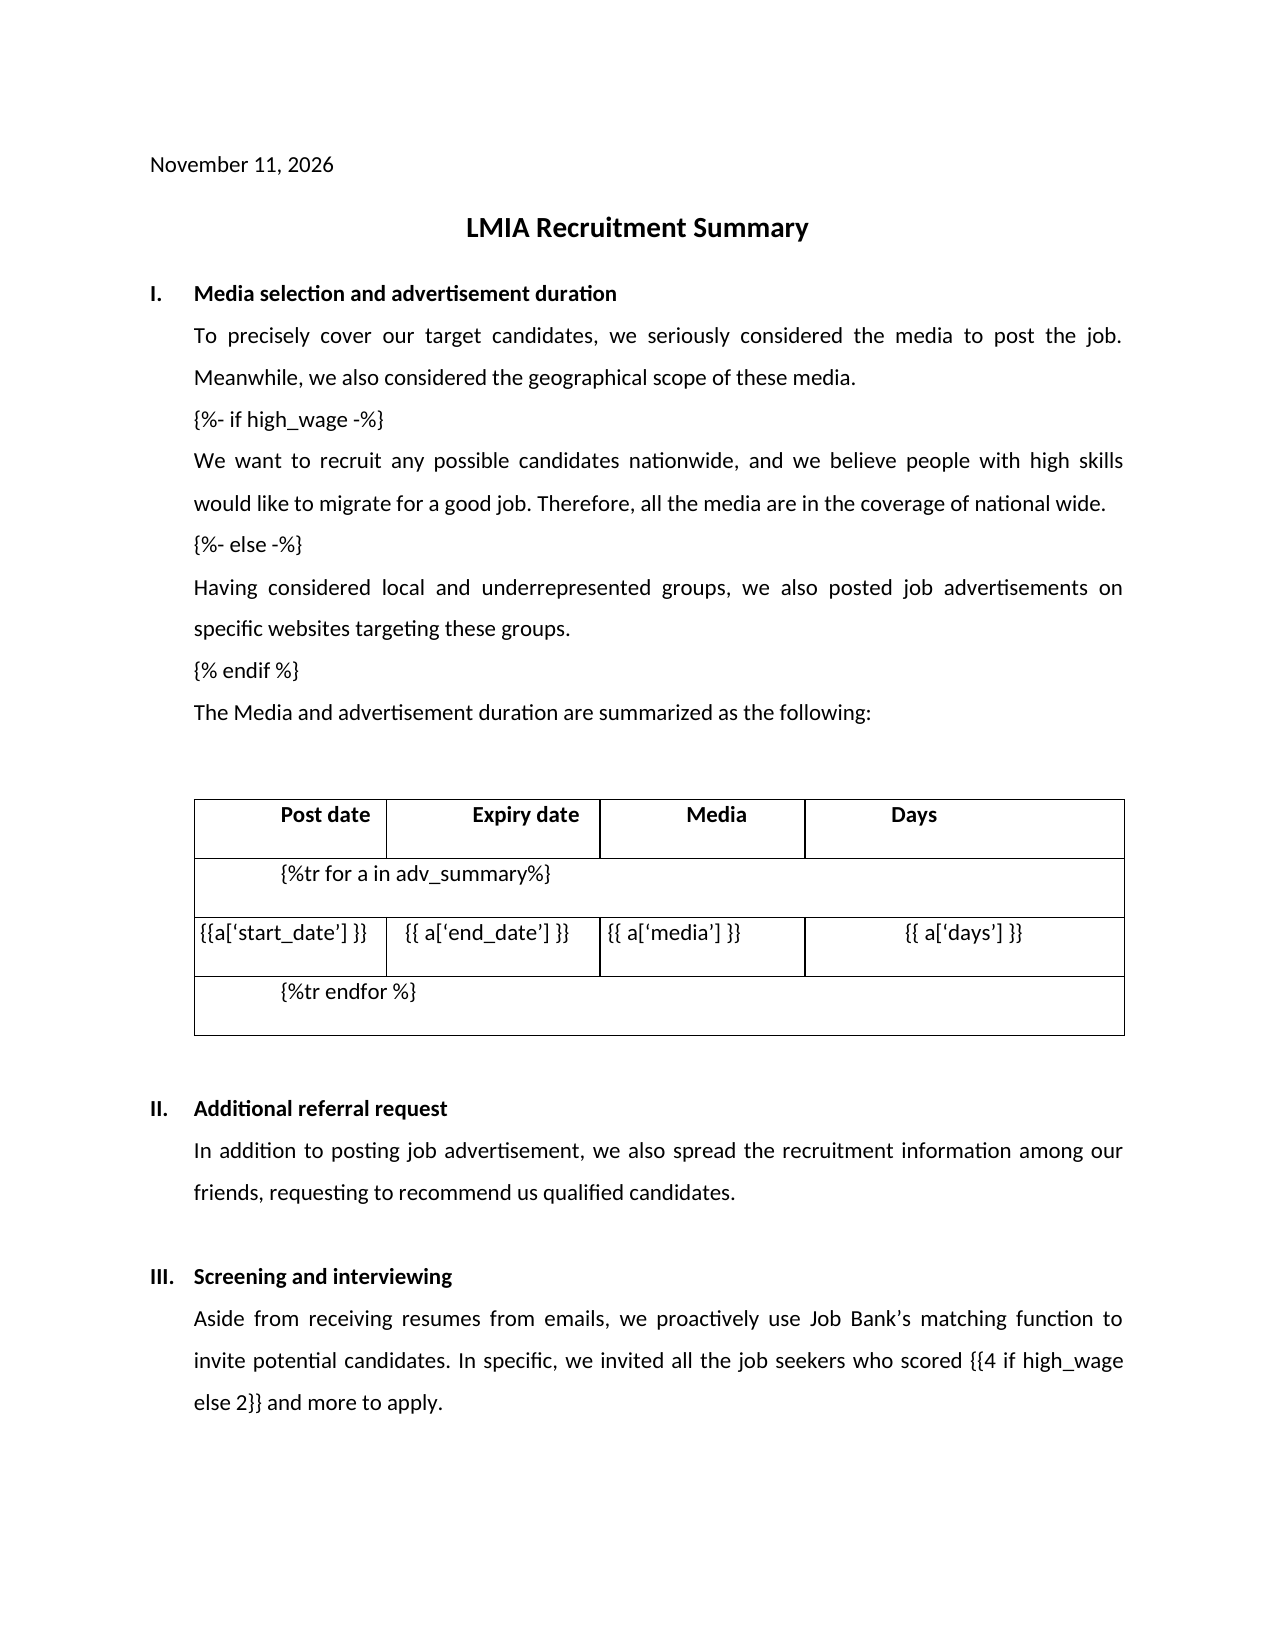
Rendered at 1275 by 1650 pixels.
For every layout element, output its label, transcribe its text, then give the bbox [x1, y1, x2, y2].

table_header Expiry date [387, 800, 599, 858]
list Aside from receiving resumes from emails, we proactively use Job Bank’s matching function to invite potential candidates. In specific, we invited all the job seekers who scored {{4 if high_wage else 2}} and more to apply. [194, 1304, 1125, 1416]
list We want to recruit any possible candidates nationwide, and we believe people with high skills would like to migrate for a good job. Therefore, all the media are in the coverage of national wide. [194, 447, 1125, 517]
table_cell {{a[‘start_date’] }} [195, 918, 386, 976]
list Additional referral request [150, 1094, 1125, 1122]
list Having considered local and underrepresented groups, we also posted job advertisements on specific websites targeting these groups. [194, 573, 1125, 643]
table_cell {%tr endfor %} [195, 977, 1124, 1034]
table_cell {{ a[‘days’] }} [806, 918, 1124, 976]
table_cell {%tr for a in adv_summary%} [195, 859, 1124, 917]
list The Media and advertisement duration are summarized as the following: [194, 698, 1125, 727]
list Media selection and advertisement duration [150, 279, 1125, 307]
list To precisely cover our target candidates, we seriously considered the media to post the job. Meanwhile, we also considered the geographical scope of these media. [194, 321, 1125, 391]
list In addition to posting job advertisement, we also spread the recruitment information among our friends, requesting to recommend us qualified candidates. [194, 1136, 1125, 1206]
table_header Media [601, 800, 804, 858]
text July 13, 2022 [150, 150, 1125, 178]
list {% endif %} [194, 657, 1125, 684]
list {%- if high_wage -%} [194, 405, 1125, 433]
table_cell {{ a[‘media’] }} [601, 918, 804, 976]
text LMIA Recruitment Summary [150, 209, 1125, 244]
list {%- else -%} [194, 531, 1125, 559]
table_header Days [806, 800, 1124, 858]
list Screening and interviewing [150, 1262, 1125, 1290]
table_cell {{ a[‘end_date’] }} [387, 918, 599, 976]
table_header Post date [195, 800, 386, 858]
